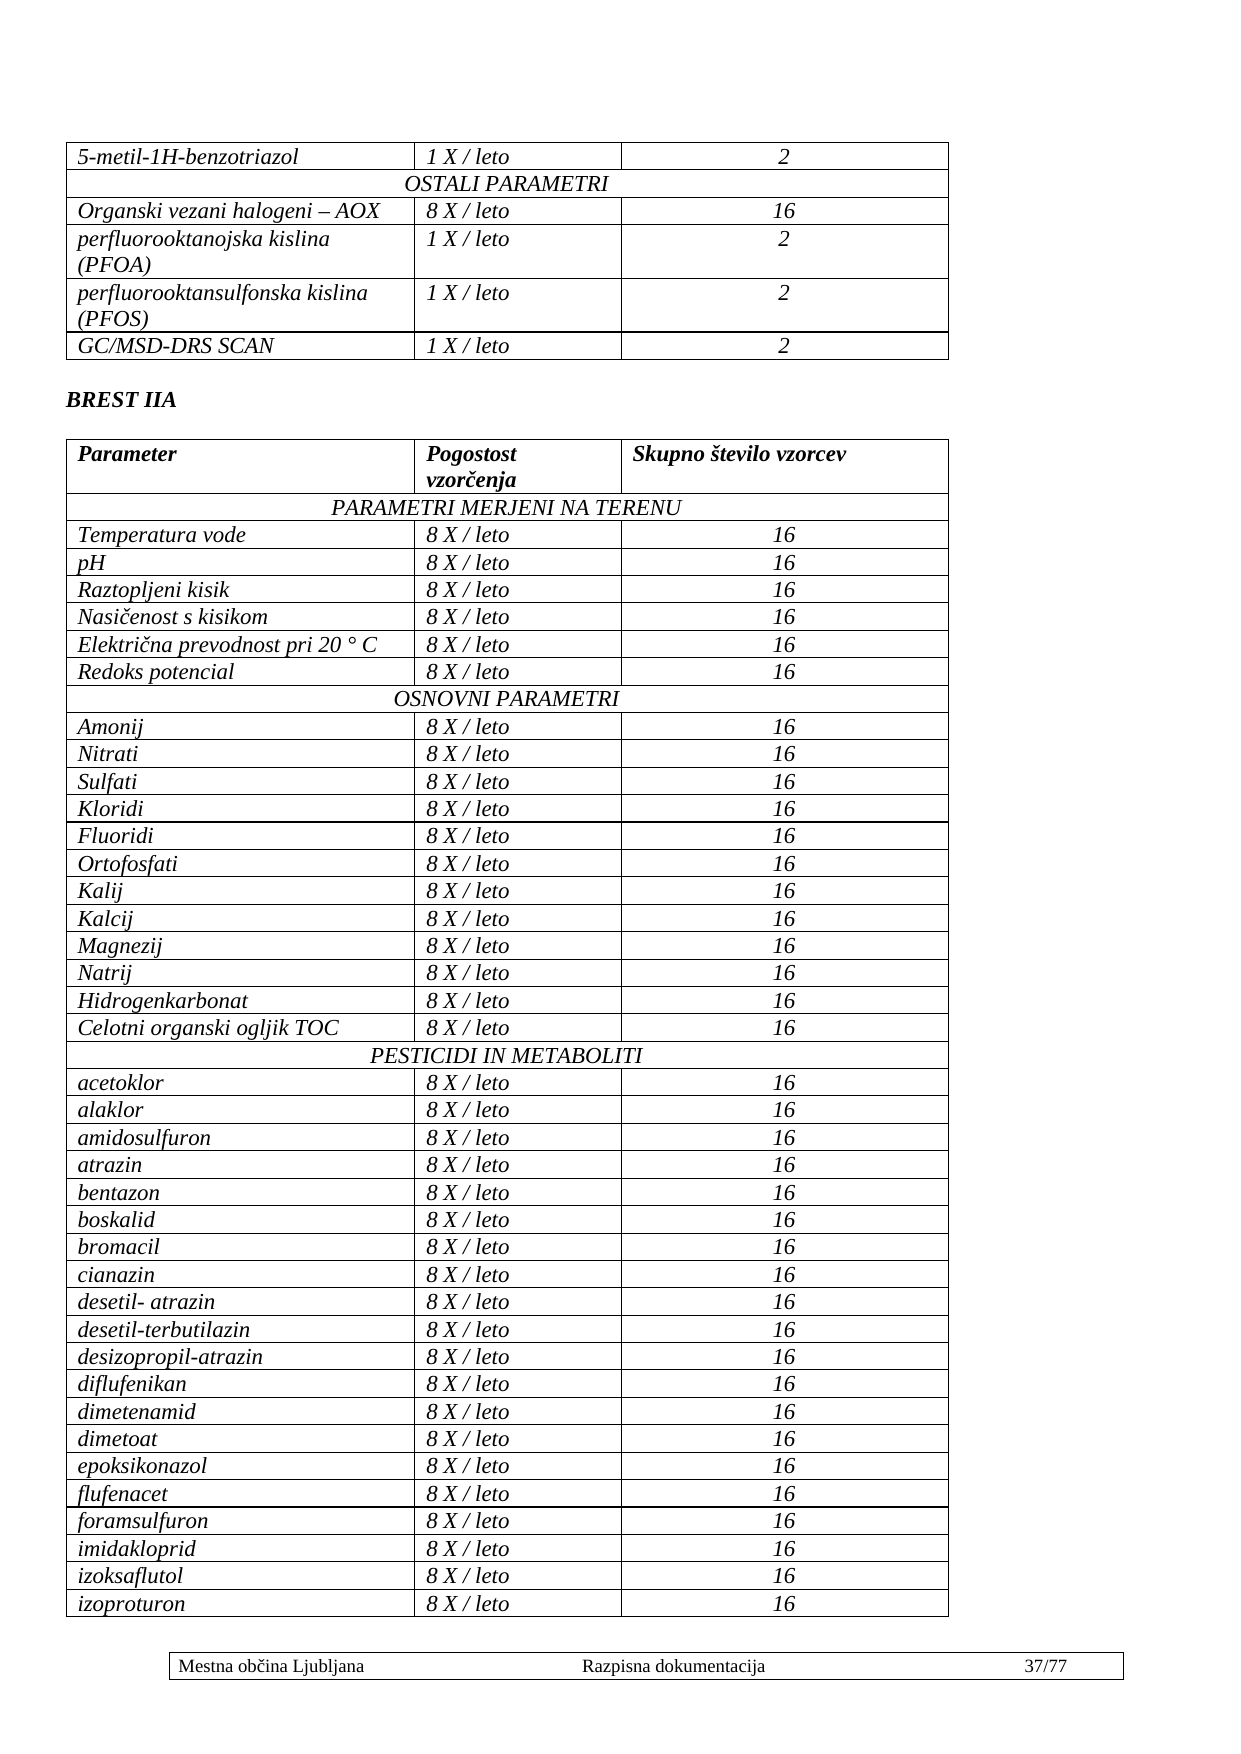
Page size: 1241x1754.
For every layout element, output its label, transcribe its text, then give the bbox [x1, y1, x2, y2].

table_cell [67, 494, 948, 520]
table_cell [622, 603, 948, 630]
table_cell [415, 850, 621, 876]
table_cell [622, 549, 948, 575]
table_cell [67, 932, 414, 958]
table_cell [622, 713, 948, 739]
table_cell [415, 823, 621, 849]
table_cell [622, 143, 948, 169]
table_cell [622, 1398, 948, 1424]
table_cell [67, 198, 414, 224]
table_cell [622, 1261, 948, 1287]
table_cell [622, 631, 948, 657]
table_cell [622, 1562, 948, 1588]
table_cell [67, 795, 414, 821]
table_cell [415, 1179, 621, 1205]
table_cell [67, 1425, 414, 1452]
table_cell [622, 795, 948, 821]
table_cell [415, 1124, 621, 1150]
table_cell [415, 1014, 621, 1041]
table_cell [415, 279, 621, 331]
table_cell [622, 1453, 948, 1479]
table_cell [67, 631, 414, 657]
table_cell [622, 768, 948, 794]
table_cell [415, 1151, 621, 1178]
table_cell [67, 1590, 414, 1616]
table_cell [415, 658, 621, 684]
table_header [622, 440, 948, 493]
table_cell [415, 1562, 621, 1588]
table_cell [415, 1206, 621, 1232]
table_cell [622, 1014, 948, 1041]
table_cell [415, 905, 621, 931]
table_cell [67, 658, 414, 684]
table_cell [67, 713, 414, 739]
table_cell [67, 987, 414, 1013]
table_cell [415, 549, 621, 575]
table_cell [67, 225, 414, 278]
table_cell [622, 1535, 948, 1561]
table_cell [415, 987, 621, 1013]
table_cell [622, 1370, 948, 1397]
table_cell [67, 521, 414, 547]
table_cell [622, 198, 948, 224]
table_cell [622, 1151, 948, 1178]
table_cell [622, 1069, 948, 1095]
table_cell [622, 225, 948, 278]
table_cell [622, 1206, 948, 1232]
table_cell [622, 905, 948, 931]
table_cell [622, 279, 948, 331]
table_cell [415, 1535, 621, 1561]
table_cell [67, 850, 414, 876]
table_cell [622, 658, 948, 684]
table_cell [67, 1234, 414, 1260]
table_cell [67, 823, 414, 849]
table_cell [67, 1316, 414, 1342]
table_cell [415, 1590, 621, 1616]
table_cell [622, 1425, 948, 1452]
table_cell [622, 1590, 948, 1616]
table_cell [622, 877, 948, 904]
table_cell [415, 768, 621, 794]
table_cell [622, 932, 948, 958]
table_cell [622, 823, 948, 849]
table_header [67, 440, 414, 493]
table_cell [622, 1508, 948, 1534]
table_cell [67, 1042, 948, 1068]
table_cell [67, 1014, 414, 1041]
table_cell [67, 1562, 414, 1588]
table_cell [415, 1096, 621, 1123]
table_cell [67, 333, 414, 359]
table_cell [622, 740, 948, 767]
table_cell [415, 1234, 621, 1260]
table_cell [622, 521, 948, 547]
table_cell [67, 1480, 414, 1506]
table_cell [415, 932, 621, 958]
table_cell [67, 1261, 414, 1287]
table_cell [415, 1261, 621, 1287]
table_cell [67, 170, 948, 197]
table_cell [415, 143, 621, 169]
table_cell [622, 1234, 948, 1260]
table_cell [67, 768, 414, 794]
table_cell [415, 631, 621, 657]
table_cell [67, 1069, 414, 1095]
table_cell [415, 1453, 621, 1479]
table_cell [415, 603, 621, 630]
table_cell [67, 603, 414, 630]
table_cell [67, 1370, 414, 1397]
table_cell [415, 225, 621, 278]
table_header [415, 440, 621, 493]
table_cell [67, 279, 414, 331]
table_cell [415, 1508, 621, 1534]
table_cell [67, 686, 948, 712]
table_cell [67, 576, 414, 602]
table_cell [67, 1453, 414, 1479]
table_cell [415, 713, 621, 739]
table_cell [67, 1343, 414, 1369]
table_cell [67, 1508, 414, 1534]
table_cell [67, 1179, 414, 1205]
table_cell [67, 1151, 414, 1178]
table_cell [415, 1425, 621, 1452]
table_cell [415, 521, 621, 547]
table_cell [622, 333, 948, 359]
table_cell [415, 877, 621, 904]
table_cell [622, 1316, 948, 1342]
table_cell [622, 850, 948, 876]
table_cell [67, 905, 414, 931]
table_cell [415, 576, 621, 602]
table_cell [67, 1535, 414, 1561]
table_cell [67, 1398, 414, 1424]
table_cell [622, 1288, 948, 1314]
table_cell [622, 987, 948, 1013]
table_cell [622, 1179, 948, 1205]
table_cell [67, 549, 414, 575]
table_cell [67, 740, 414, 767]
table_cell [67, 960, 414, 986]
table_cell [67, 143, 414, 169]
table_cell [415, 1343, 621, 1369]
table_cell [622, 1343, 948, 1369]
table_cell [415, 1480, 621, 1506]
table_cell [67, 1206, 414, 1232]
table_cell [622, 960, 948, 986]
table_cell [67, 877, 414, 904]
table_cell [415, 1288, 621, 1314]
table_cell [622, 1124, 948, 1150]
text BREST IIA [66, 386, 1115, 413]
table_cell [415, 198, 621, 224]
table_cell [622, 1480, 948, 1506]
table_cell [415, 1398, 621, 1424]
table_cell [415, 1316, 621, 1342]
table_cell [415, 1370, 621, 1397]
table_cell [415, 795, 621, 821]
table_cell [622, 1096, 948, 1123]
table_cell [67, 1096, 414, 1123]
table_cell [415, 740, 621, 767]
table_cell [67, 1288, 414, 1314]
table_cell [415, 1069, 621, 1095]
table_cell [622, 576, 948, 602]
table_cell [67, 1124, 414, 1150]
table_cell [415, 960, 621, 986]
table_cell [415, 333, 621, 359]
